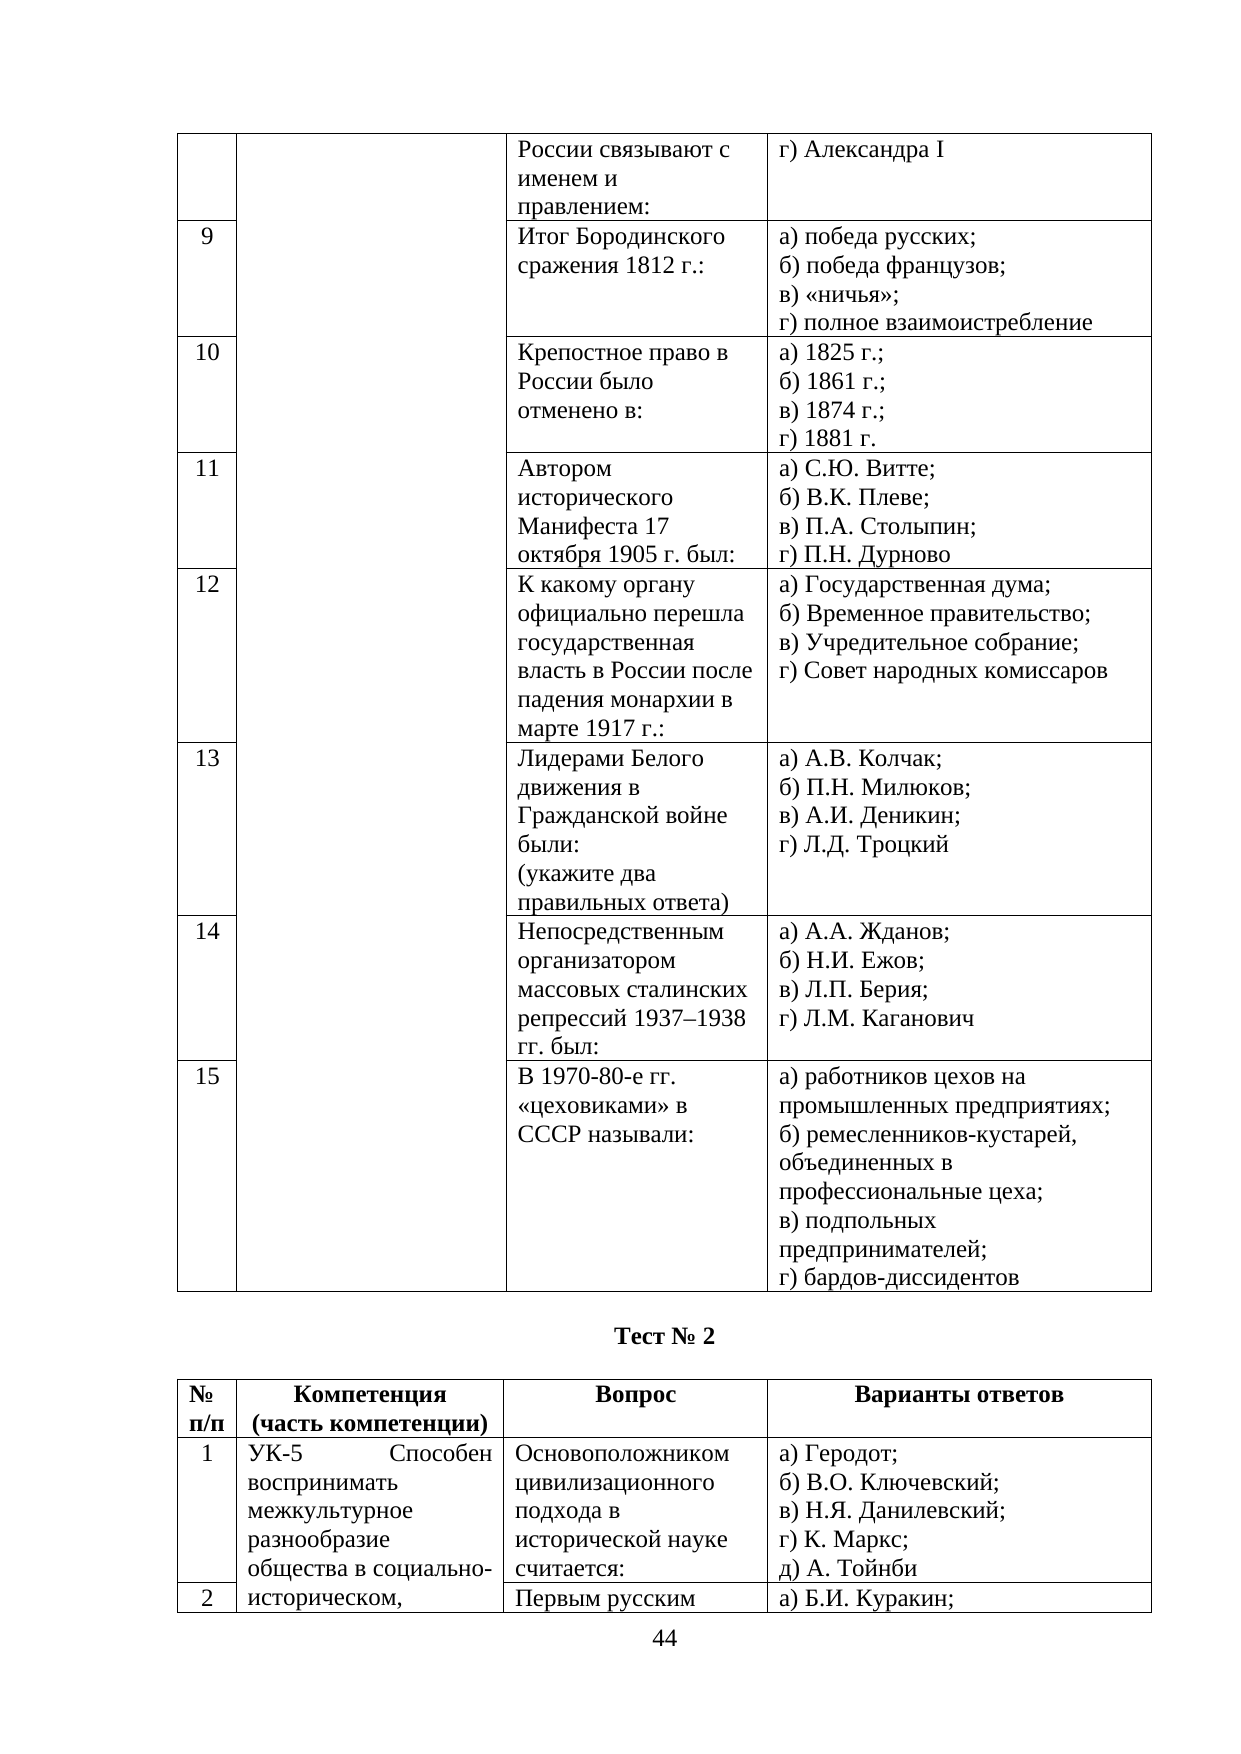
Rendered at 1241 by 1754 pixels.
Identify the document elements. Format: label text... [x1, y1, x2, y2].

table_cell К какому органу официально перешла государственная власть в России после падения монархии в марте 1917 г.: [507, 569, 767, 742]
table_cell 1 [178, 1438, 236, 1582]
table_header № п/п [178, 1380, 236, 1437]
table_cell Лидерами Белого движения в Гражданской войне были: (укажите два правильных ответа) [507, 743, 767, 915]
table_cell В 1970-80-е гг. «цеховиками» в СССР называли: [507, 1061, 767, 1291]
table_cell УК-5 Способен воспринимать межкультурное разнообразие общества в социально-историческом, этическом и философском контекстах [237, 1438, 503, 1612]
table_cell 10 [178, 337, 236, 452]
table_cell 11 [178, 453, 236, 568]
table_cell Основоположником цивилизационного подхода в исторической науке считается: [504, 1438, 767, 1582]
table_cell а) победа русских; б) победа французов; в) «ничья»; г) полное взаимоистребление [768, 221, 1151, 336]
text Тест № 2 [177, 1321, 1152, 1350]
table_cell а) Геродот; б) В.О. Ключевский; в) Н.Я. Данилевский; г) К. Маркс; д) А. Тойнби [768, 1438, 1151, 1582]
table_cell а) работников цехов на промышленных предприятиях; б) ремесленников-кустарей, объединенных в профессиональные цеха; в) подпольных предпринимателей; г) бардов-диссидентов [768, 1061, 1151, 1291]
table_cell Крепостное право в России было отменено в: [507, 337, 767, 452]
table_cell 14 [178, 916, 236, 1060]
table_cell 9 [178, 221, 236, 336]
table_cell а) 1825 г.; б) 1861 г.; в) 1874 г.; г) 1881 г. [768, 337, 1151, 452]
table_cell а) А.А. Жданов; б) Н.И. Ежов; в) Л.П. Берия; г) Л.М. Каганович [768, 916, 1151, 1060]
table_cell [504, 1583, 767, 1612]
table_cell а) А.В. Колчак; б) П.Н. Милюков; в) А.И. Деникин; г) Л.Д. Троцкий [768, 743, 1151, 915]
table_cell Непосредственным организатором массовых сталинских репрессий 1937–1938 гг. был: [507, 916, 767, 1060]
table_cell 13 [178, 743, 236, 915]
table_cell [507, 134, 767, 220]
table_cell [768, 134, 1151, 220]
table_header Компетенция (часть компетенции) [237, 1380, 503, 1437]
table_cell а) С.Ю. Витте; б) В.К. Плеве; в) П.А. Столыпин; г) П.Н. Дурново [768, 453, 1151, 568]
table_header Вопрос [504, 1380, 767, 1437]
table_cell 8 [178, 134, 236, 220]
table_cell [768, 1583, 1151, 1612]
table_cell а) Государственная дума; б) Временное правительство; в) Учредительное собрание; г) Совет народных комиссаров [768, 569, 1151, 742]
table_cell Автором исторического Манифеста 17 октября 1905 г. был: [507, 453, 767, 568]
table_header Варианты ответов [768, 1380, 1151, 1437]
table_cell 15 [178, 1061, 236, 1291]
table_cell Итог Бородинского сражения 1812 г.: [507, 221, 767, 336]
table_cell 2 [178, 1583, 236, 1612]
table_cell 12 [178, 569, 236, 742]
